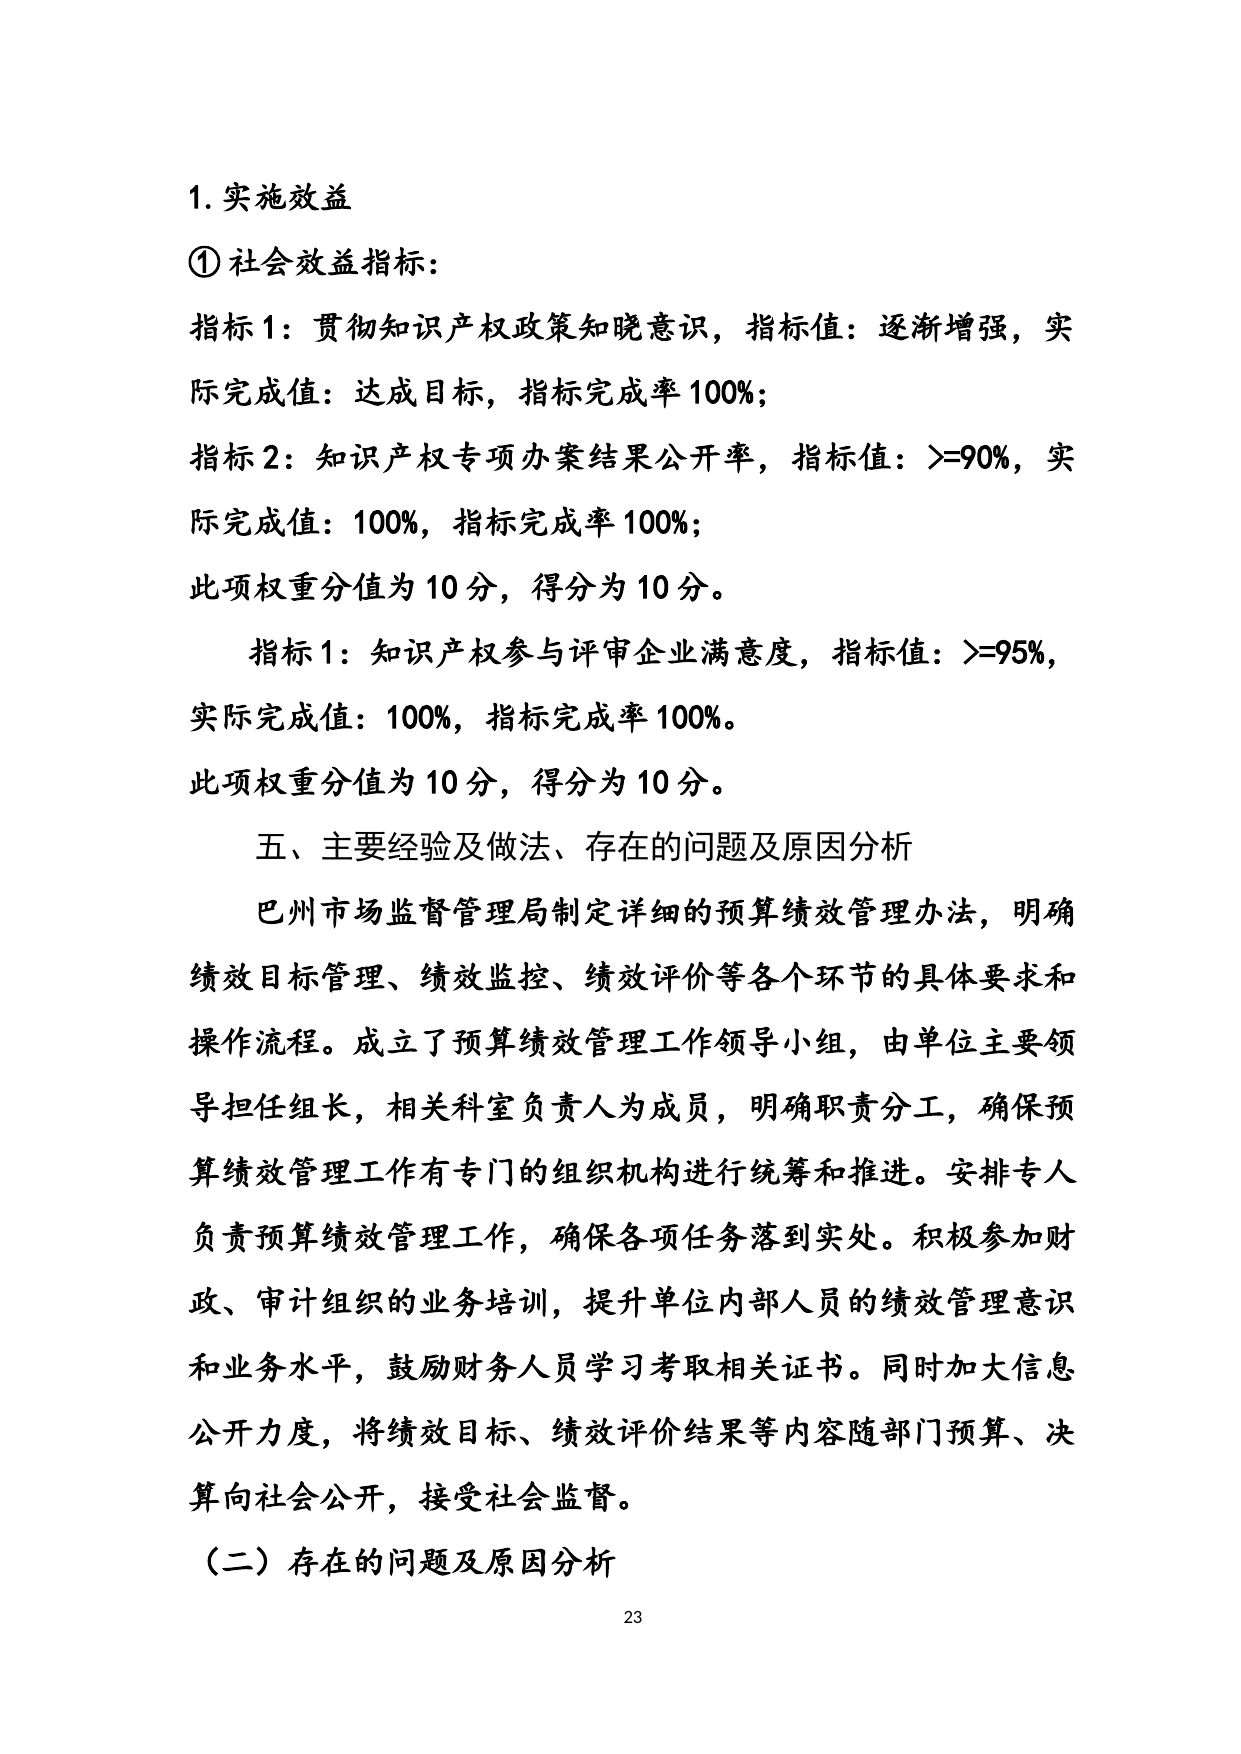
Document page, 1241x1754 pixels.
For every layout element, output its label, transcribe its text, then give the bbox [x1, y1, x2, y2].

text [187, 877, 1078, 1592]
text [187, 162, 1078, 617]
text 指标1：知识产权参与评审企业满意度，指标值：>=95%，实际完成值：100%，指标完成率100%。 此项权重分值为10分，得分为10分。 [187, 617, 1078, 812]
text 五、主要经验及做法、存在的问题及原因分析 [187, 812, 1078, 877]
